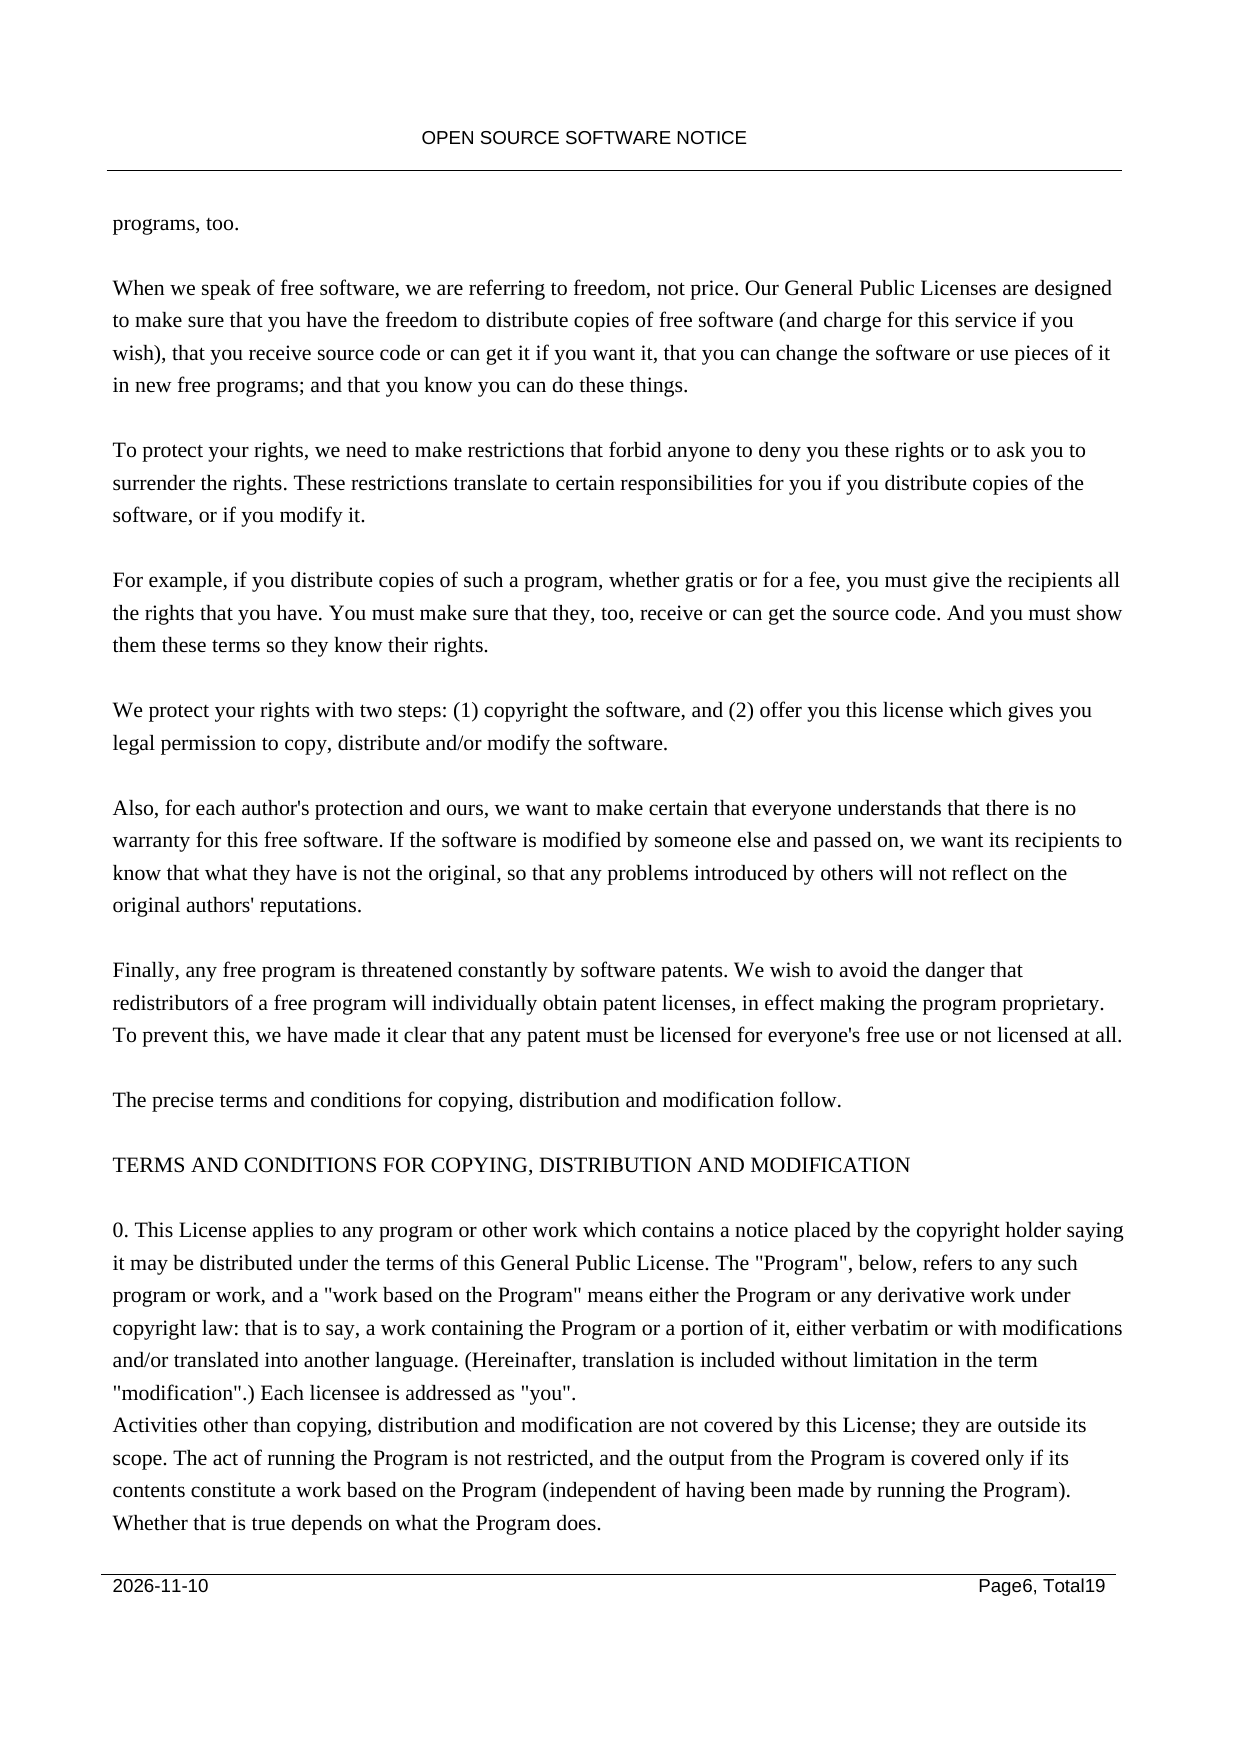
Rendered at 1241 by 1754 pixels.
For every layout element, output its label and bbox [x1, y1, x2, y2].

text [112, 206, 1128, 1539]
